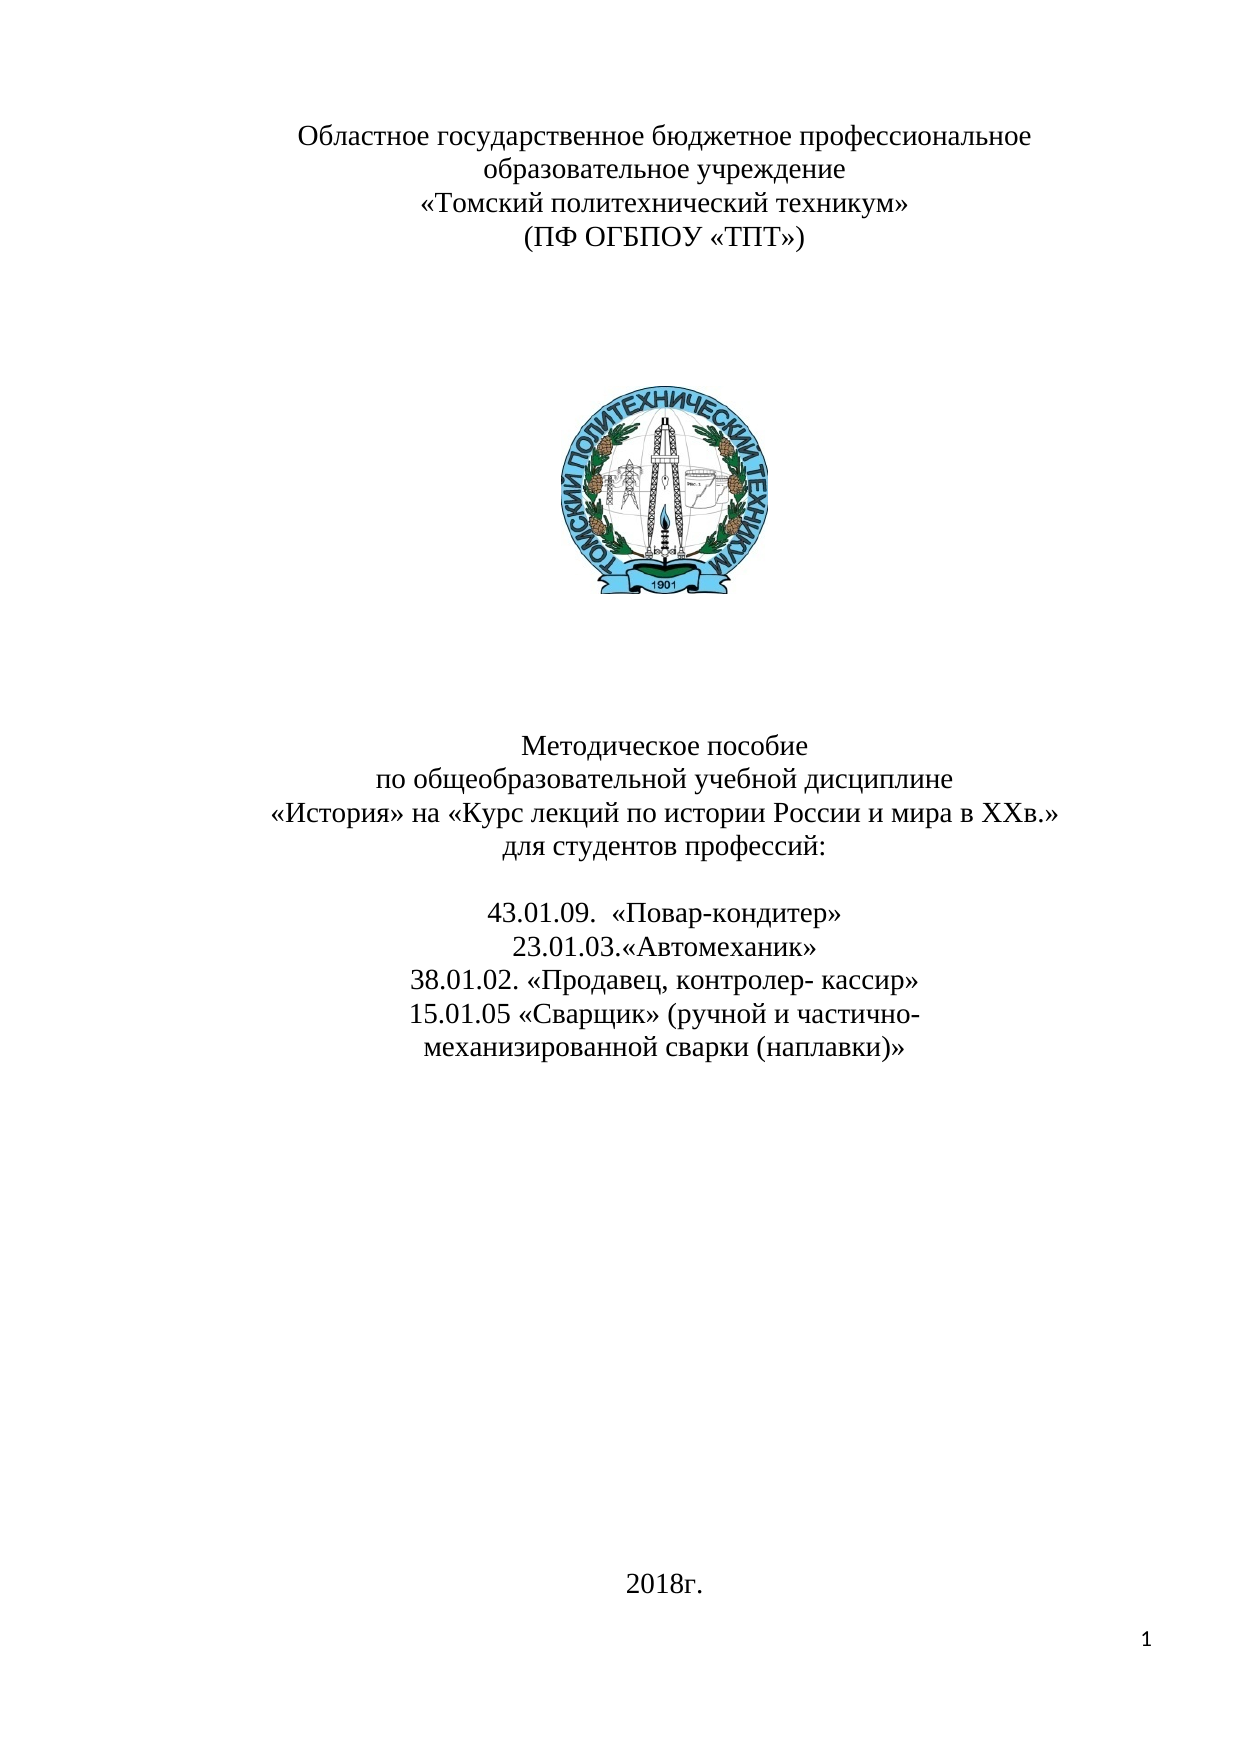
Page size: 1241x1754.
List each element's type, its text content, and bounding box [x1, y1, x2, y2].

text по общеобразовательной учебной дисциплине [177, 761, 1152, 795]
text для студентов профессий: [177, 828, 1152, 862]
text 2018г. [177, 1566, 1152, 1600]
text 23.01.03.«Автомеханик» [177, 929, 1152, 962]
text «Томский политехнический техникум» [177, 185, 1152, 219]
text Областное государственное бюджетное профессиональное [177, 118, 1152, 152]
text «История» на «Курс лекций по истории России и мира в XXв.» [177, 795, 1152, 828]
text образовательное учреждение [177, 152, 1152, 185]
text 15.01.05 «Сварщик» (ручной и частично- [177, 996, 1152, 1029]
text механизированной сварки (наплавки)» [177, 1029, 1152, 1063]
text (ПФ ОГБПОУ «ТПТ») [177, 219, 1152, 252]
text 38.01.02. «Продавец, контролер- кассир» [177, 962, 1152, 996]
picture [561, 386, 768, 594]
text Методическое пособие [177, 728, 1152, 761]
text 43.01.09. «Повар-кондитер» [177, 895, 1152, 929]
